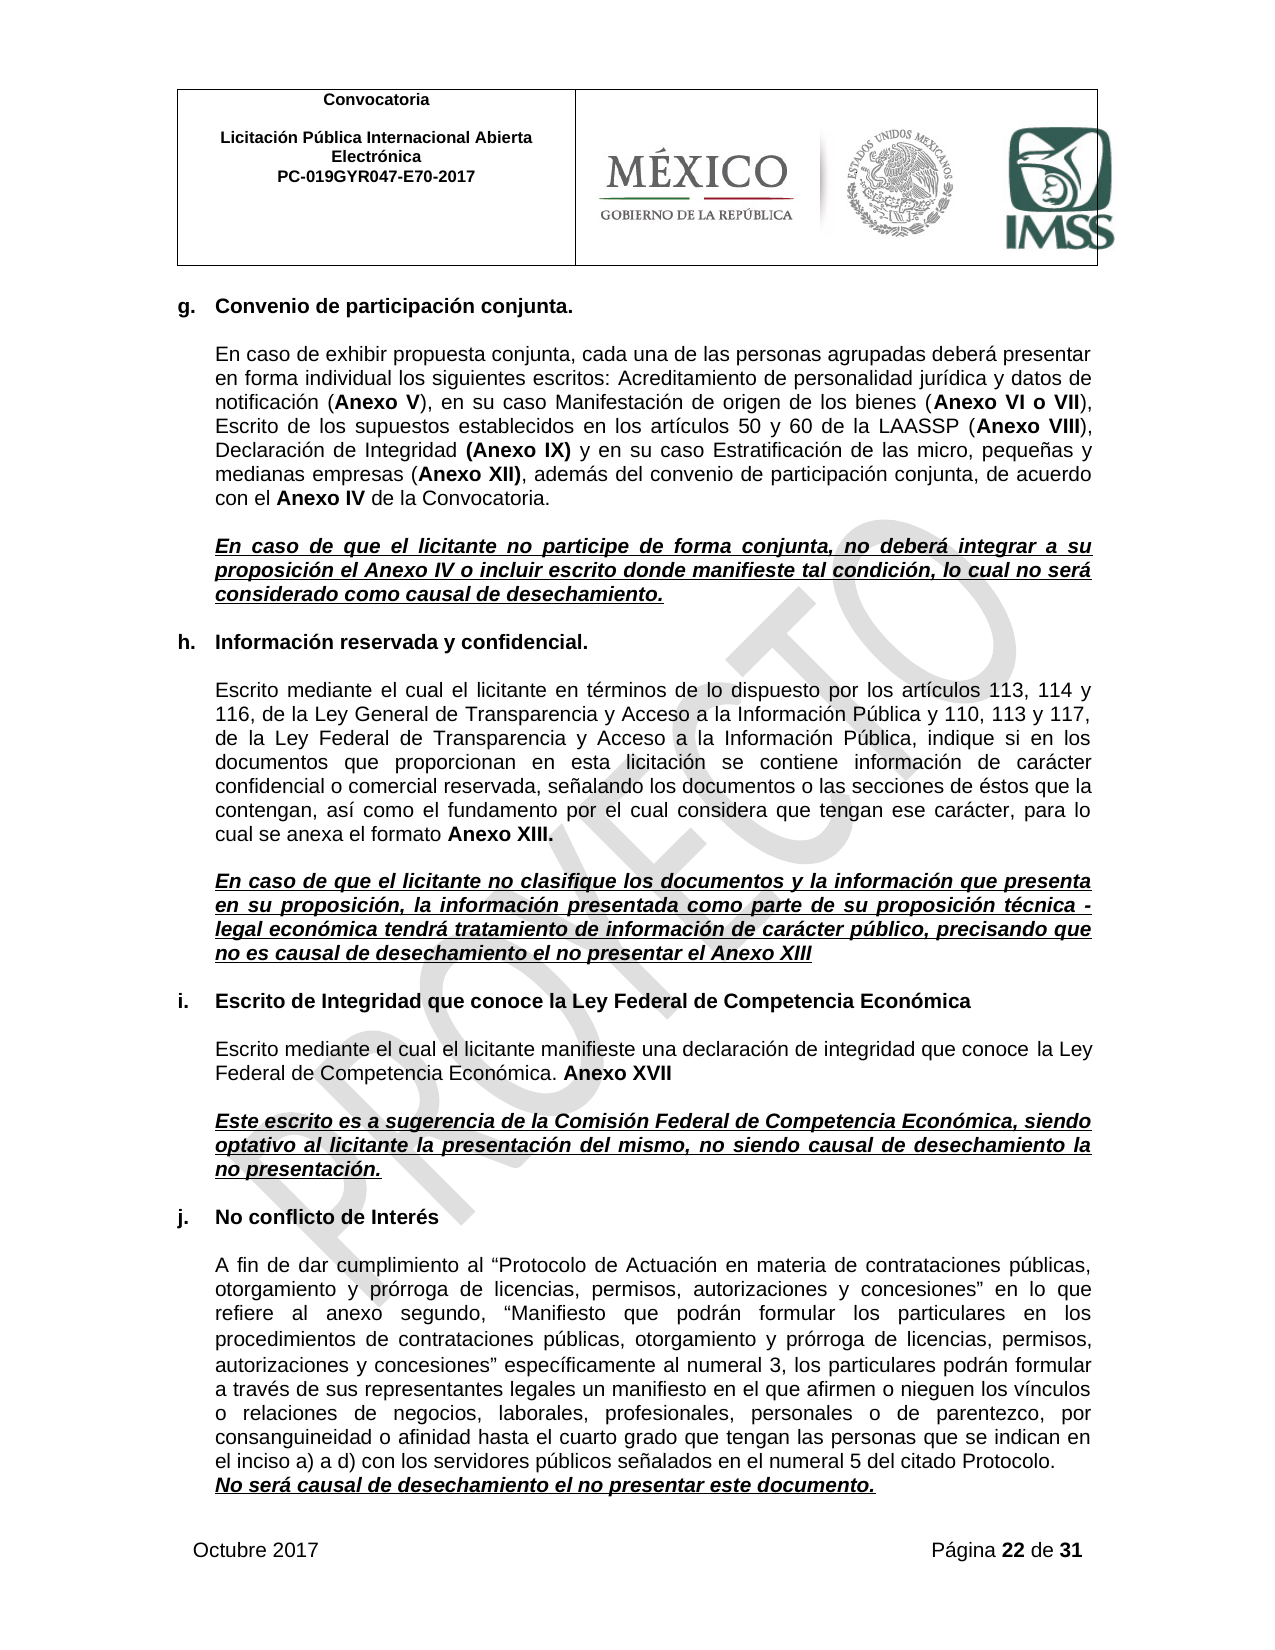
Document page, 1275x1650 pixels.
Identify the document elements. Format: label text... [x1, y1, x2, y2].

subtitle Información reservada y confidencial. [177, 630, 1093, 654]
picture [597, 116, 957, 248]
text En caso de que el licitante no clasifique los documentos y la información que presenta en su proposición, la información presentada como parte de su proposición técnica - legal económica tendrá tratamiento de información de carácter público, precisando que no es causal de desechamiento el no presentar el Anexo XIII [215, 869, 1093, 965]
text Escrito mediante el cual el licitante manifieste una declaración de integridad que conoce la Ley Federal de Competencia Económica. Anexo XVII [215, 1037, 1093, 1085]
text A fin de dar cumplimiento al “Protocolo de Actuación en materia de contrataciones públicas, otorgamiento y prórroga de licencias, permisos, autorizaciones y concesiones” en lo que refiere al anexo segundo, “Manifiesto que podrán formular los particulares en los procedimientos de contrataciones públicas, otorgamiento y prórroga de licencias, permisos, autorizaciones y concesiones” específicamente al numeral 3, los particulares podrán formular a través de sus representantes legales un manifiesto en el que afirmen o nieguen los vínculos o relaciones de negocios, laborales, profesionales, personales o de parentezco, por consanguineidad o afinidad hasta el cuarto grado que tengan las personas que se indican en el inciso a) a d) con los servidores públicos señalados en el numeral 5 del citado Protocolo. [215, 1253, 1093, 1472]
text En caso de exhibir propuesta conjunta, cada una de las personas agrupadas deberá presentar en forma individual los siguientes escritos: Acreditamiento de personalidad jurídica y datos de notificación (Anexo V), en su caso Manifestación de origen de los bienes (Anexo VI o VII), Escrito de los supuestos establecidos en los artículos 50 y 60 de la LAASSP (Anexo VIII), Declaración de Integridad (Anexo IX) y en su caso Estratificación de las micro, pequeñas y medianas empresas (Anexo XII), además del convenio de participación conjunta, de acuerdo con el Anexo IV de la Convocatoria. [215, 342, 1093, 510]
text Escrito mediante el cual el licitante en términos de lo dispuesto por los artículos 113, 114 y 116, de la Ley General de Transparencia y Acceso a la Información Pública y 110, 113 y 117, de la Ley Federal de Transparencia y Acceso a la Información Pública, indique si en los documentos que proporcionan en esta licitación se contiene información de carácter confidencial o comercial reservada, señalando los documentos o las secciones de éstos que la contengan, así como el fundamento por el cual considera que tengan ese carácter, para lo cual se anexa el formato Anexo XIII. [215, 678, 1093, 845]
text En caso de que el licitante no participe de forma conjunta, no deberá integrar a su proposición el Anexo IV o incluir escrito donde manifieste tal condición, lo cual no será considerado como causal de desechamiento. [215, 534, 1093, 555]
text En caso de que el licitante no participe de forma conjunta, no deberá integrar a su proposición el Anexo IV o incluir escrito donde manifieste tal condición, lo cual no será considerado como causal de desechamiento. [215, 556, 1093, 606]
subtitle Escrito de Integridad que conoce la Ley Federal de Competencia Económica [177, 989, 1093, 1013]
subtitle Convenio de participación conjunta. [177, 294, 1093, 318]
text Este escrito es a sugerencia de la Comisión Federal de Competencia Económica, siendo optativo al licitante la presentación del mismo, no siendo causal de desechamiento la no presentación. [215, 1109, 1093, 1181]
picture [1001, 117, 1097, 256]
subtitle No conflicto de Interés [177, 1205, 1093, 1229]
text No será causal de desechamiento el no presentar este documento. [215, 1472, 1093, 1496]
picture [1098, 117, 1116, 256]
